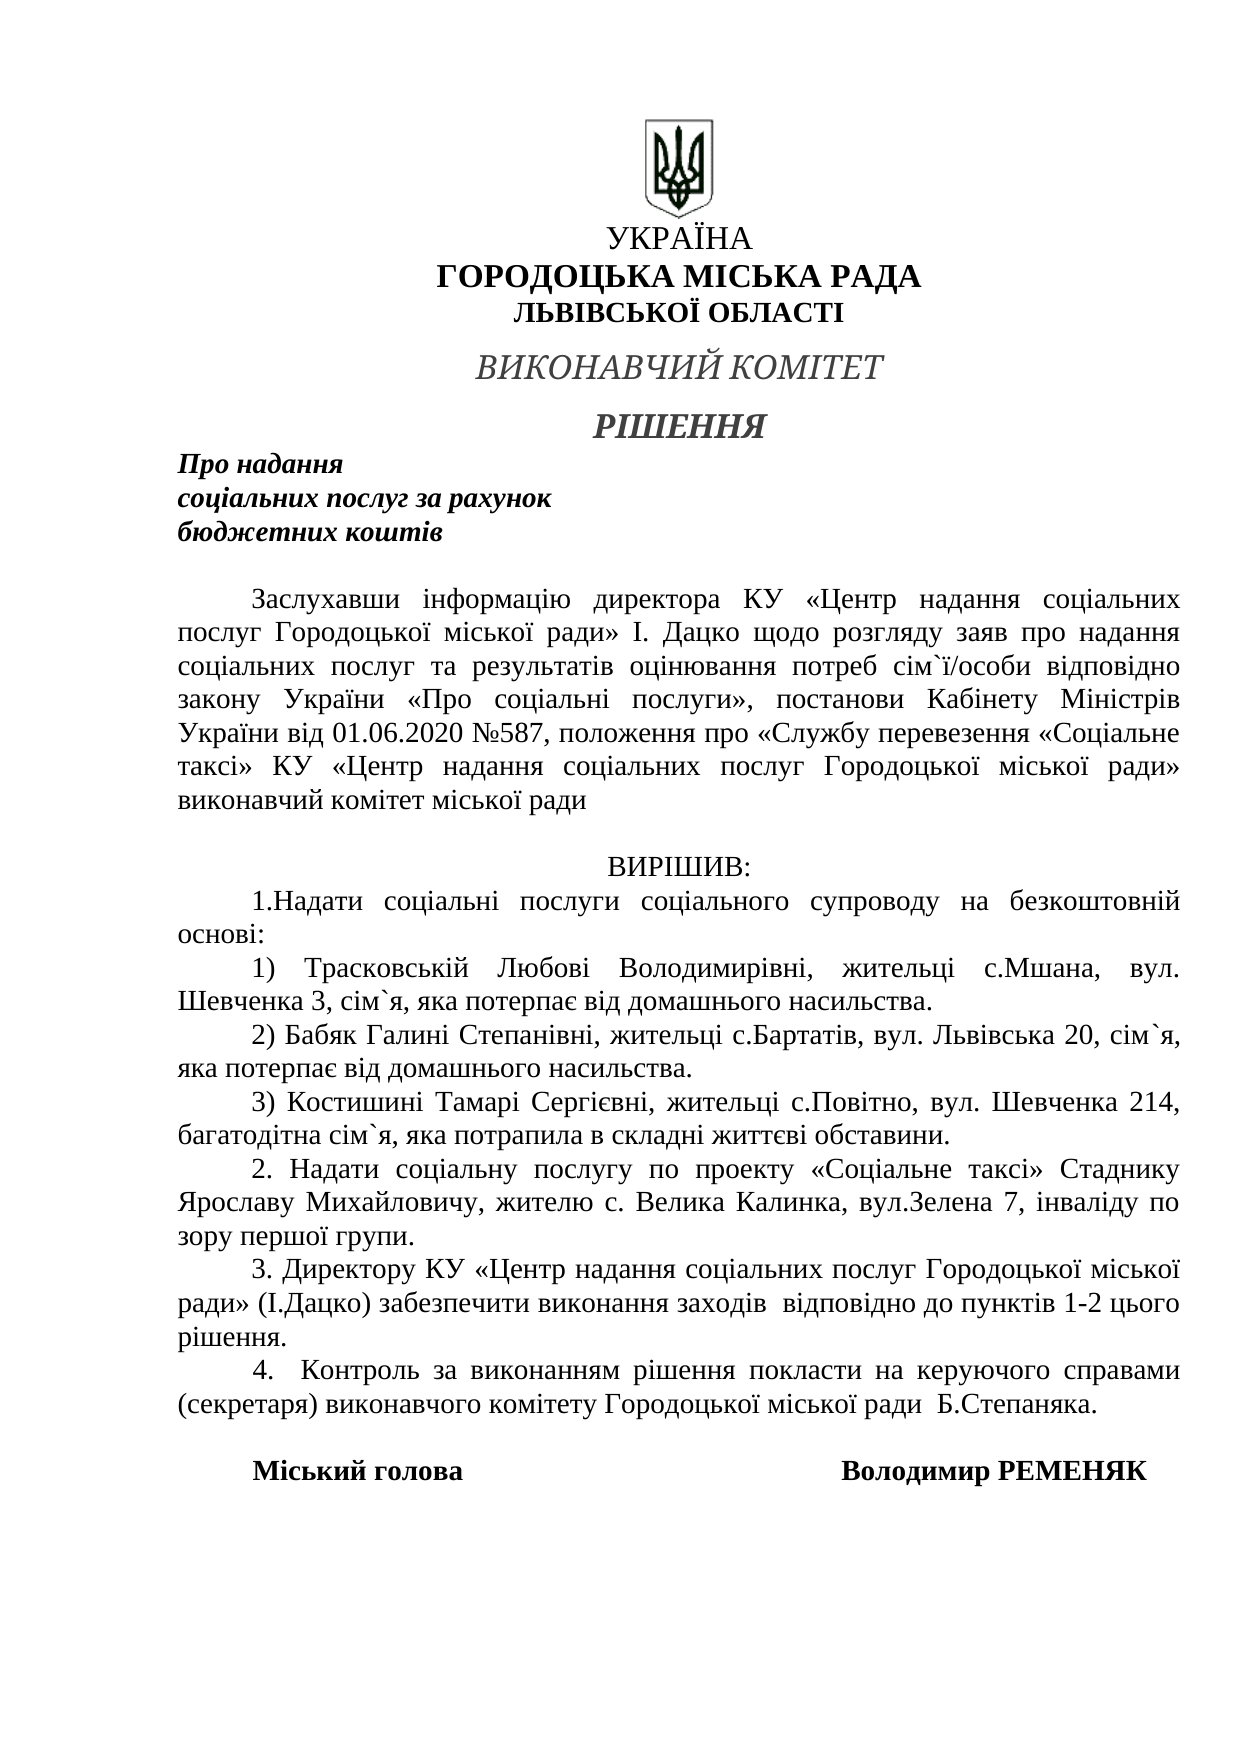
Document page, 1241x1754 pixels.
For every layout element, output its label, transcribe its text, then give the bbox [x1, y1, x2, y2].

text 4. Контроль за виконанням рішення покласти на керуючого справами (секретаря) виконавчого комітету Городоцької міської ради Б.Степаняка. [177, 1352, 1181, 1419]
picture [644, 118, 715, 219]
text ЛЬВІВСЬКОЇ ОБЛАСТІ [177, 295, 1181, 328]
text Заслухавши інформацію директора КУ «Центр надання соціальних послуг Городоцької міської ради» І. Дацко щодо розгляду заяв про надання соціальних послуг та результатів оцінювання потреб сім`ї/особи відповідно закону України «Про соціальні послуги», постанови Кабінету Міністрів України від 01.06.2020 №587, положення про «Службу перевезення «Соціальне таксі» КУ «Центр надання соціальних послуг Городоцької міської ради» виконавчий комітет міської ради [177, 581, 1181, 816]
subtitle РІШЕННЯ [177, 408, 1181, 447]
subtitle ВИКОНАВЧИЙ КОМІТЕТ [177, 349, 1181, 387]
text 2) Бабяк Галині Степанівні, жительці с.Бартатів, вул. Львівська 20, сім`я, яка потерпає від домашнього насильства. [177, 1017, 1181, 1084]
text 1.Надати соціальні послуги соціального супроводу на безкоштовній основі: [177, 883, 1181, 950]
text ГОРОДОЦЬКА МІСЬКА РАДА [177, 256, 1181, 295]
text УКРАЇНА [177, 218, 1181, 256]
text 3) Костишині Тамарі Сергієвні, жительці с.Повітно, вул. Шевченка 214, багатодітна сім`я, яка потрапила в складні життєві обставини. [177, 1084, 1181, 1151]
text соціальних послуг за рахунок [177, 480, 1181, 514]
text 1) Трасковській Любові Володимирівні, жительці с.Мшана, вул. Шевченка 3, сім`я, яка потерпає від домашнього насильства. [177, 950, 1181, 1017]
text Міський голова Володимир РЕМЕНЯК [177, 1453, 1181, 1486]
text ВИРІШИВ: [177, 849, 1181, 883]
text бюджетних коштів [177, 514, 1181, 547]
text 2. Надати соціальну послугу по проекту «Соціальне таксі» Стаднику Ярославу Михайловичу, жителю с. Велика Калинка, вул.Зелена 7, інваліду по зору першої групи. [177, 1151, 1181, 1252]
text Про надання [177, 447, 1181, 480]
text 3. Директору КУ «Центр надання соціальних послуг Городоцької міської ради» (І.Дацко) забезпечити виконання заходів відповідно до пунктів 1-2 цього рішення. [177, 1252, 1181, 1352]
